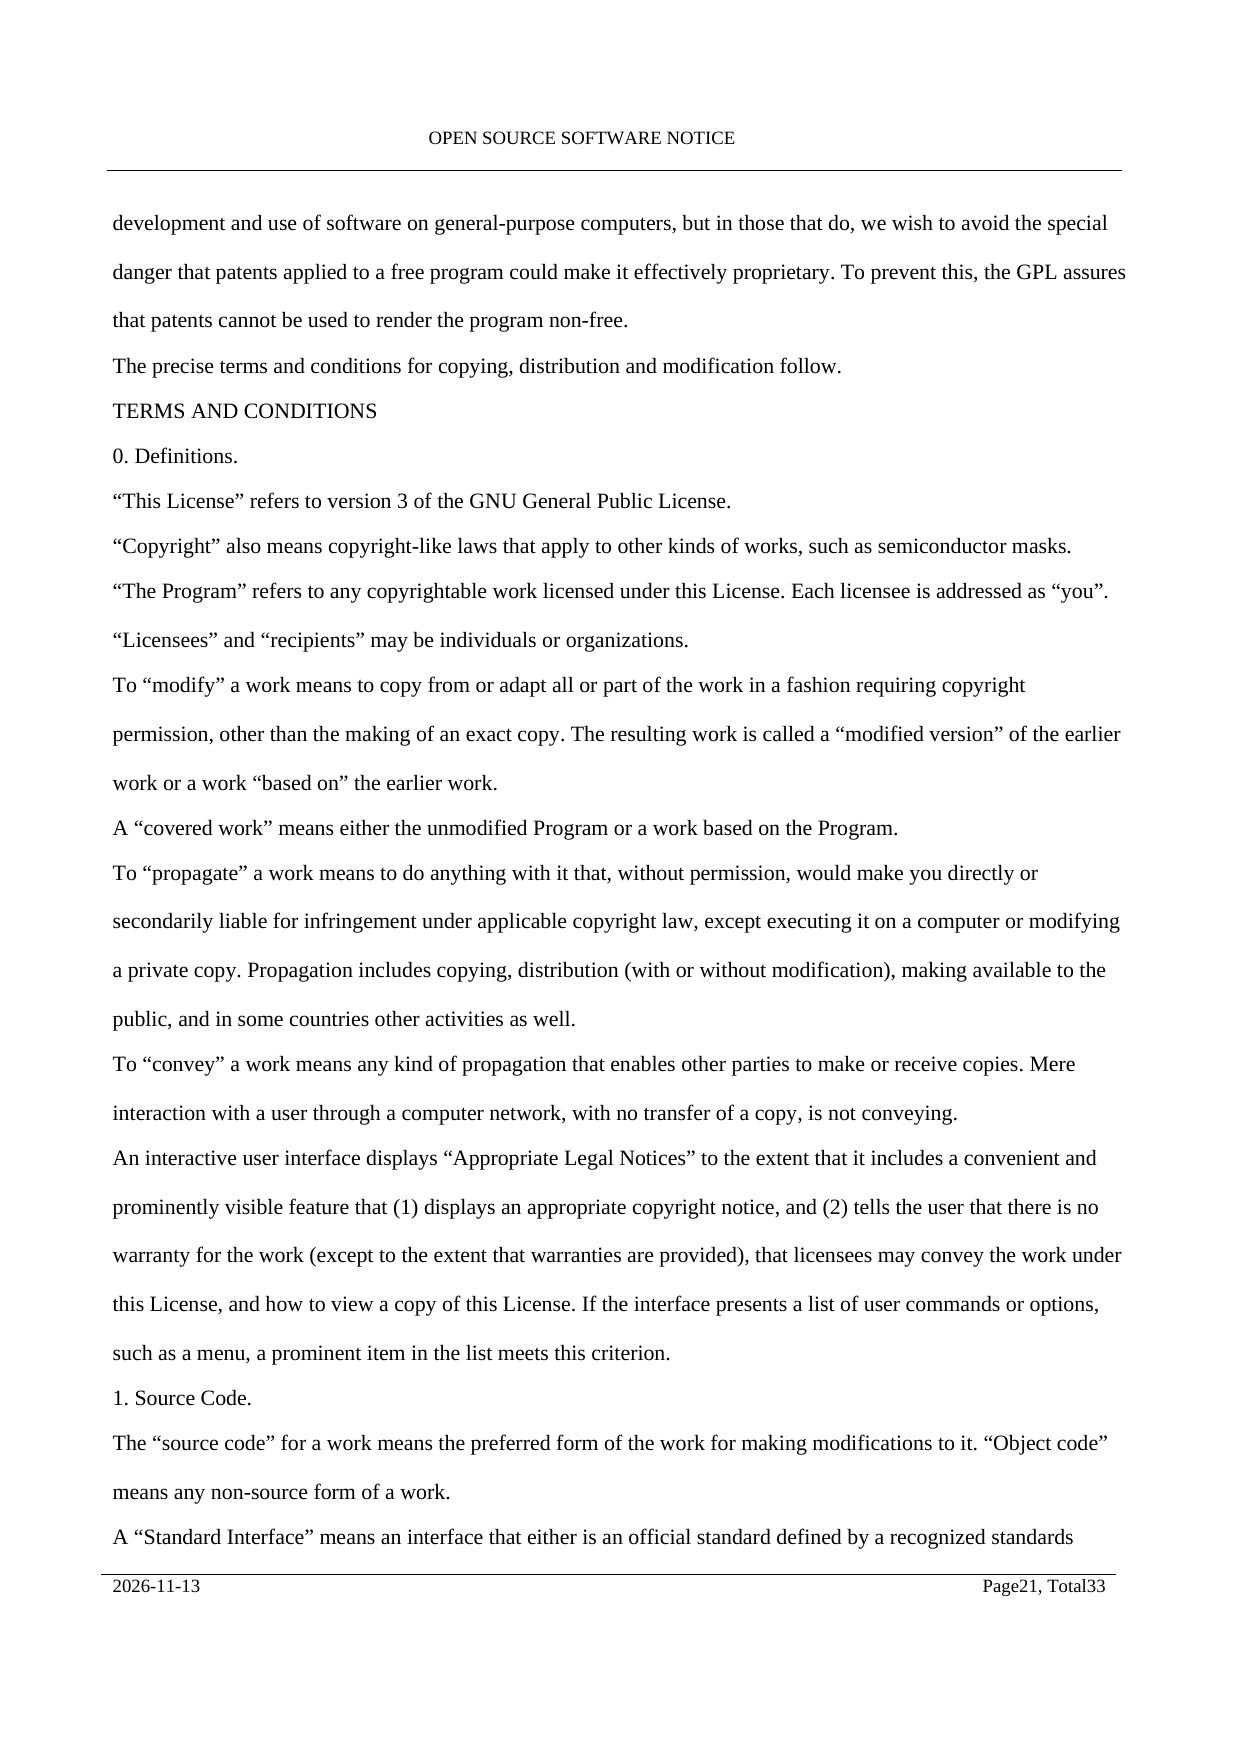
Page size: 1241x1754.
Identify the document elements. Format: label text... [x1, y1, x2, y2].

text An interactive user interface displays “Appropriate Legal Notices” to the extent that it includes a convenient and prominently visible feature that (1) displays an appropriate copyright notice, and (2) tells the user that there is no warranty for the work (except to the extent that warranties are provided), that licensees may convey the work under this License, and how to view a copy of this License. If the interface presents a list of user commands or options, such as a menu, a prominent item in the list meets this criterion. [112, 1141, 1128, 1369]
text 1. Source Code. [112, 1381, 1128, 1414]
text To “modify” a work means to copy from or adapt all or part of the work in a fashion requiring copyright permission, other than the making of an exact copy. The resulting work is called a “modified version” of the earlier work or a work “based on” the earlier work. [112, 668, 1128, 798]
text A “covered work” means either the unmodified Program or a work based on the Program. [112, 811, 1128, 843]
text To “propagate” a work means to do anything with it that, without permission, would make you directly or secondarily liable for infringement under applicable copyright law, except executing it on a computer or modifying a private copy. Propagation includes copying, distribution (with or without modification), making available to the public, and in some countries other activities as well. [112, 856, 1128, 1035]
text The “source code” for a work means the preferred form of the work for making modifications to it. “Object code” means any non-source form of a work. [112, 1426, 1128, 1508]
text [112, 1520, 1128, 1553]
text The precise terms and conditions for copying, distribution and modification follow. [112, 349, 1128, 381]
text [112, 206, 1128, 336]
text To “convey” a work means any kind of propagation that enables other parties to make or receive copies. Mere interaction with a user through a computer network, with no transfer of a copy, is not conveying. [112, 1047, 1128, 1129]
text TERMS AND CONDITIONS [112, 394, 1128, 427]
text “Copyright” also means copyright-like laws that apply to other kinds of works, such as semiconductor masks. [112, 529, 1128, 562]
text “This License” refers to version 3 of the GNU General Public License. [112, 484, 1128, 517]
text “The Program” refers to any copyrightable work licensed under this License. Each licensee is addressed as “you”. “Licensees” and “recipients” may be individuals or organizations. [112, 574, 1128, 656]
text 0. Definitions. [112, 439, 1128, 472]
